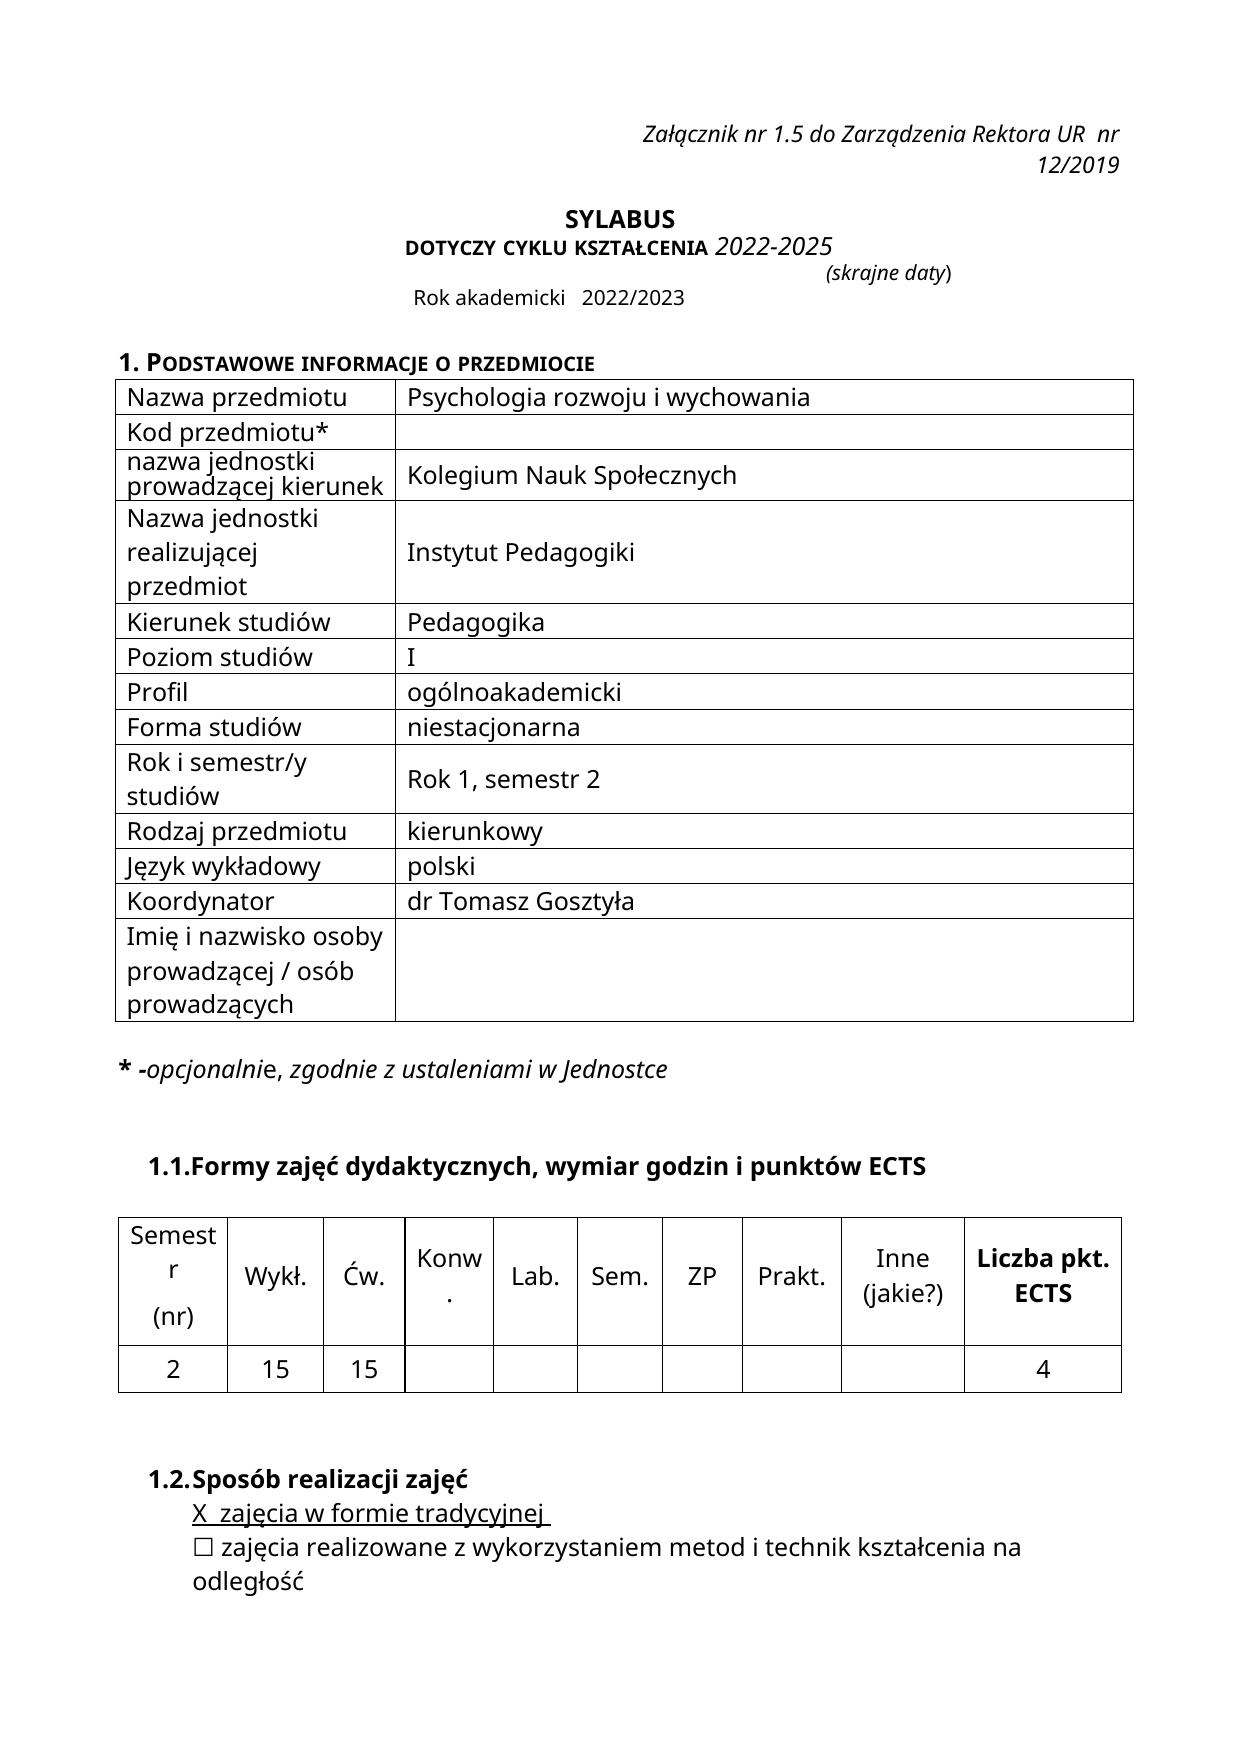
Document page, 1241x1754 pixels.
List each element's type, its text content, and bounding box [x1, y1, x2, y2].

table_header Sem. [578, 1218, 662, 1345]
table_cell Koordynator [116, 884, 395, 918]
table_cell Forma studiów [116, 710, 395, 743]
table_cell [743, 1346, 841, 1392]
table_header Wykł. [228, 1218, 323, 1345]
table_cell Pedagogika [396, 604, 1133, 638]
table_header Semestr (nr) [119, 1218, 227, 1345]
table_cell Nazwa jednostki realizującej przedmiot [116, 501, 395, 603]
table_cell 2 [119, 1346, 227, 1392]
table_cell niestacjonarna [396, 710, 1133, 743]
table_cell Kod przedmiotu* [116, 415, 395, 449]
table_cell [663, 1346, 742, 1392]
table_cell Kolegium Nauk Społecznych [396, 450, 1133, 500]
table_cell [494, 1346, 577, 1392]
text (skrajne daty) [118, 261, 1122, 286]
table_cell [396, 919, 1133, 1021]
table_cell Rodzaj przedmiotu [116, 814, 395, 848]
table_cell Kierunek studiów [116, 604, 395, 638]
table_cell 4 [965, 1346, 1121, 1392]
table_cell Rok i semestr/y studiów [116, 745, 395, 813]
text X zajęcia w formie tradycyjnej [192, 1496, 1122, 1529]
table_header Liczba pkt. ECTS [965, 1218, 1121, 1345]
text 1.2. Sposób realizacji zajęć [148, 1461, 1122, 1496]
table_cell 15 [324, 1346, 404, 1392]
table_cell Imię i nazwisko osoby prowadzącej / osób prowadzących [116, 919, 395, 1021]
table_header Lab. [494, 1218, 577, 1345]
table_header Prakt. [743, 1218, 841, 1345]
text 1. Podstawowe informacje o przedmiocie [118, 344, 1122, 379]
table_cell I [396, 639, 1133, 673]
table_cell nazwa jednostki prowadzącej kierunek [116, 450, 395, 500]
table_cell dr Tomasz Gosztyła [396, 884, 1133, 918]
table_header Ćw. [324, 1218, 404, 1345]
text ☐ zajęcia realizowane z wykorzystaniem metod i technik kształcenia na odległość [192, 1529, 1122, 1598]
table_cell Rok 1, semestr 2 [396, 745, 1133, 813]
table_header Nazwa przedmiotu [116, 380, 395, 414]
table_cell kierunkowy [396, 814, 1133, 848]
text * -opcjonalnie, zgodnie z ustaleniami w Jednostce [118, 1051, 1122, 1086]
text 1.1.Formy zajęć dydaktycznych, wymiar godzin i punktów ECTS [148, 1149, 1122, 1183]
table_cell [406, 1346, 493, 1392]
text Załącznik nr 1.5 do Zarządzenia Rektora UR nr 12/2019 [118, 118, 1122, 181]
table_cell Poziom studiów [116, 639, 395, 673]
table_header ZP [663, 1218, 742, 1345]
table_cell ogólnoakademicki [396, 674, 1133, 708]
table_cell 15 [228, 1346, 323, 1392]
table_cell Instytut Pedagogiki [396, 501, 1133, 603]
table_cell [396, 415, 1133, 449]
table_header Konw. [406, 1218, 493, 1345]
table_cell polski [396, 849, 1133, 883]
table_cell [842, 1346, 964, 1392]
text SYLABUS [118, 201, 1122, 236]
table_cell Język wykładowy [116, 849, 395, 883]
table_cell [578, 1346, 662, 1392]
text Rok akademicki 2022/2023 [118, 286, 1122, 311]
table_header Psychologia rozwoju i wychowania [396, 380, 1133, 414]
text dotyczy cyklu kształcenia 2022-2025 [118, 236, 1122, 261]
table_header Inne (jakie?) [842, 1218, 964, 1345]
table_cell Profil [116, 674, 395, 708]
